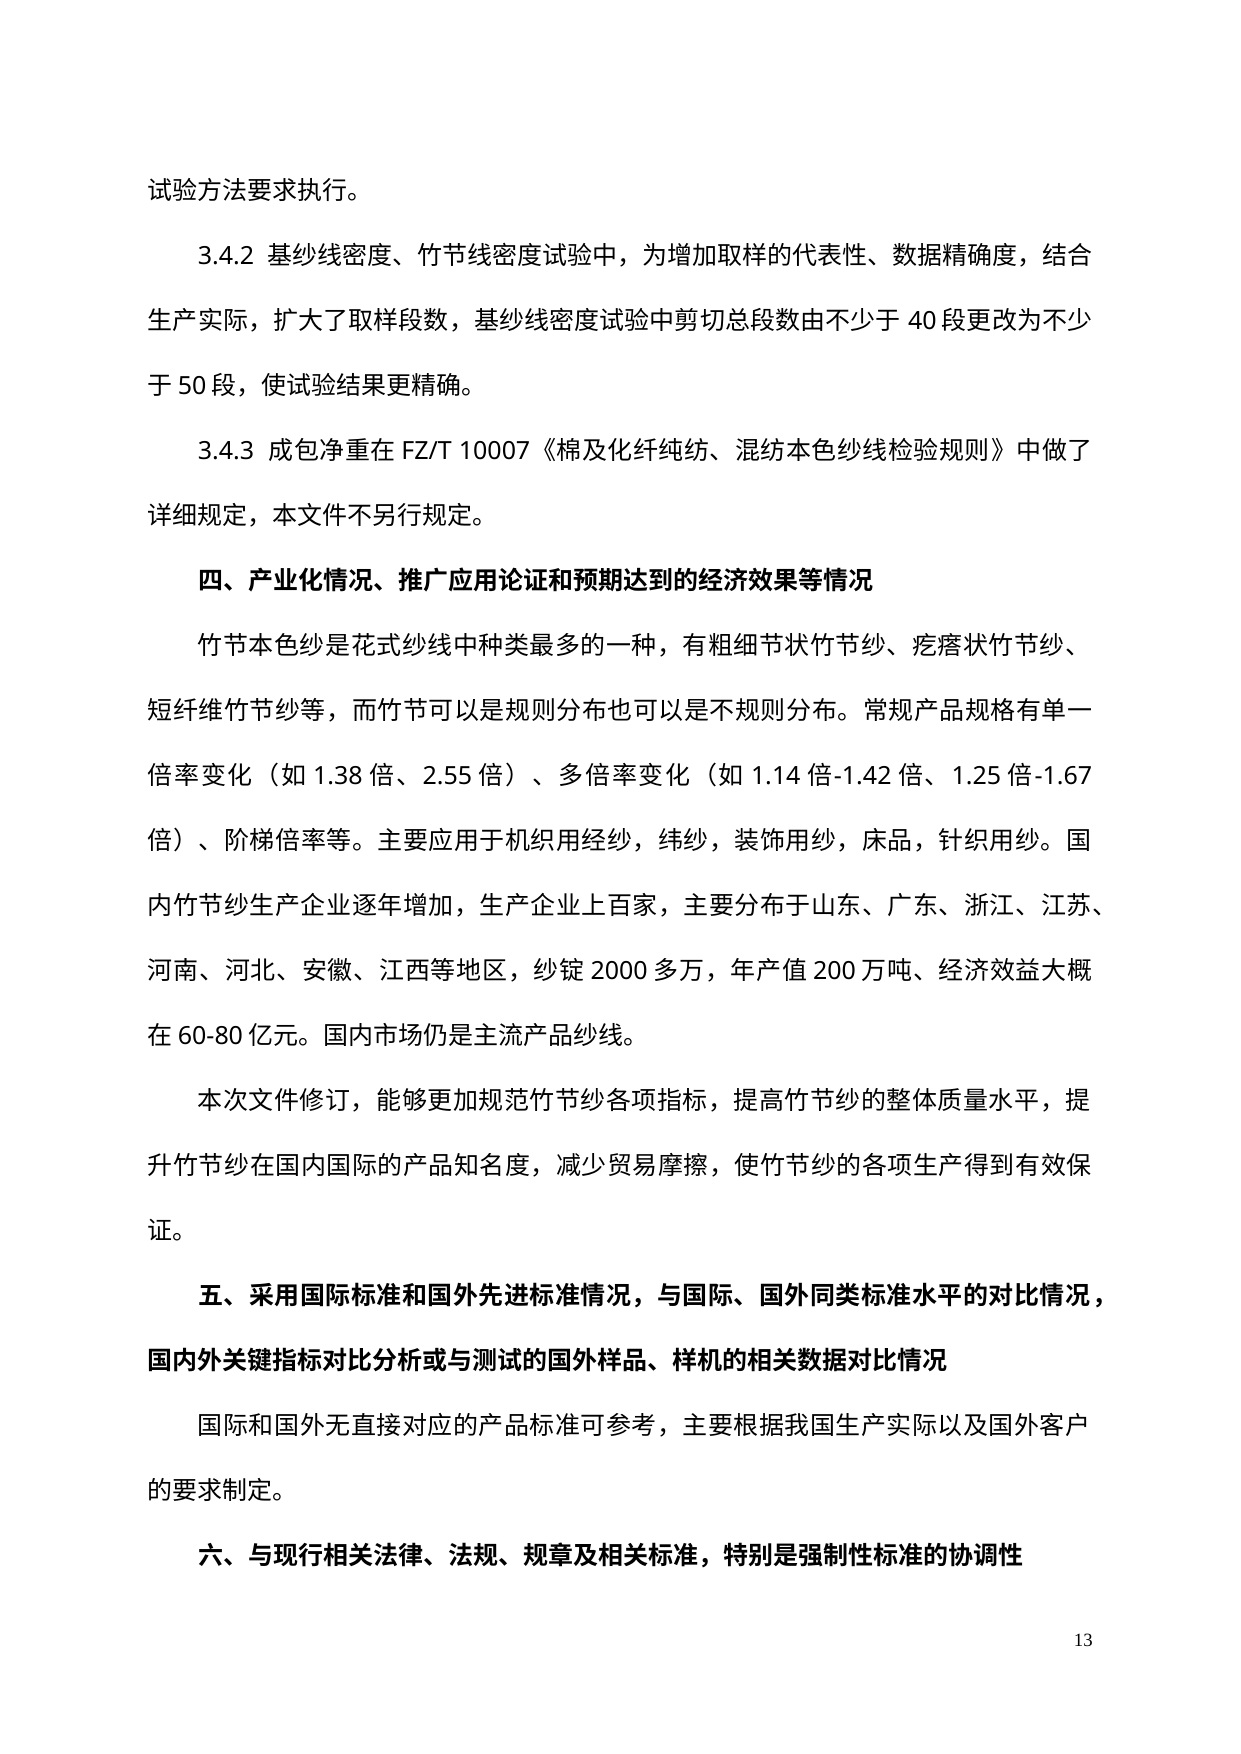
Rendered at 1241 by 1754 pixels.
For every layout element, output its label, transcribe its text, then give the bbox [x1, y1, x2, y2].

text 六、与现行相关法律、法规、规章及相关标准，特别是强制性标准的协调性 [148, 1521, 1093, 1586]
text 本次文件修订，能够更加规范竹节纱各项指标，提高竹节纱的整体质量水平，提升竹节纱在国内国际的产品知名度，减少贸易摩擦，使竹节纱的各项生产得到有效保证。 [148, 1066, 1093, 1261]
text 3.4.3 成包净重在FZ/T 10007《棉及化纤纯纺、混纺本色纱线检验规则》中做了详细规定，本文件不另行规定。 [148, 416, 1093, 546]
text 竹节本色纱是花式纱线中种类最多的一种，有粗细节状竹节纱、疙瘩状竹节纱、短纤维竹节纱等，而竹节可以是规则分布也可以是不规则分布。常规产品规格有单一倍率变化（如1.38倍、2.55倍）、多倍率变化（如1.14倍-1.42倍、1.25倍-1.67倍）、阶梯倍率等。主要应用于机织用经纱，纬纱，装饰用纱，床品，针织用纱。国内竹节纱生产企业逐年增加，生产企业上百家，主要分布于山东、广东、浙江、江苏、河南、河北、安徽、江西等地区，纱锭2000多万，年产值200万吨、经济效益大概在60-80亿元。国内市场仍是主流产品纱线。 [148, 611, 1093, 1066]
text 四、产业化情况、推广应用论证和预期达到的经济效果等情况 [148, 546, 1093, 611]
text 五、采用国际标准和国外先进标准情况，与国际、国外同类标准水平的对比情况，国内外关键指标对比分析或与测试的国外样品、样机的相关数据对比情况 [148, 1261, 1093, 1391]
text 3.4.2 基纱线密度、竹节线密度试验中，为增加取样的代表性、数据精确度，结合生产实际，扩大了取样段数，基纱线密度试验中剪切总段数由不少于40段更改为不少于50段，使试验结果更精确。 [148, 221, 1093, 416]
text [148, 156, 1093, 221]
text 国际和国外无直接对应的产品标准可参考，主要根据我国生产实际以及国外客户的要求制定。 [148, 1391, 1093, 1521]
